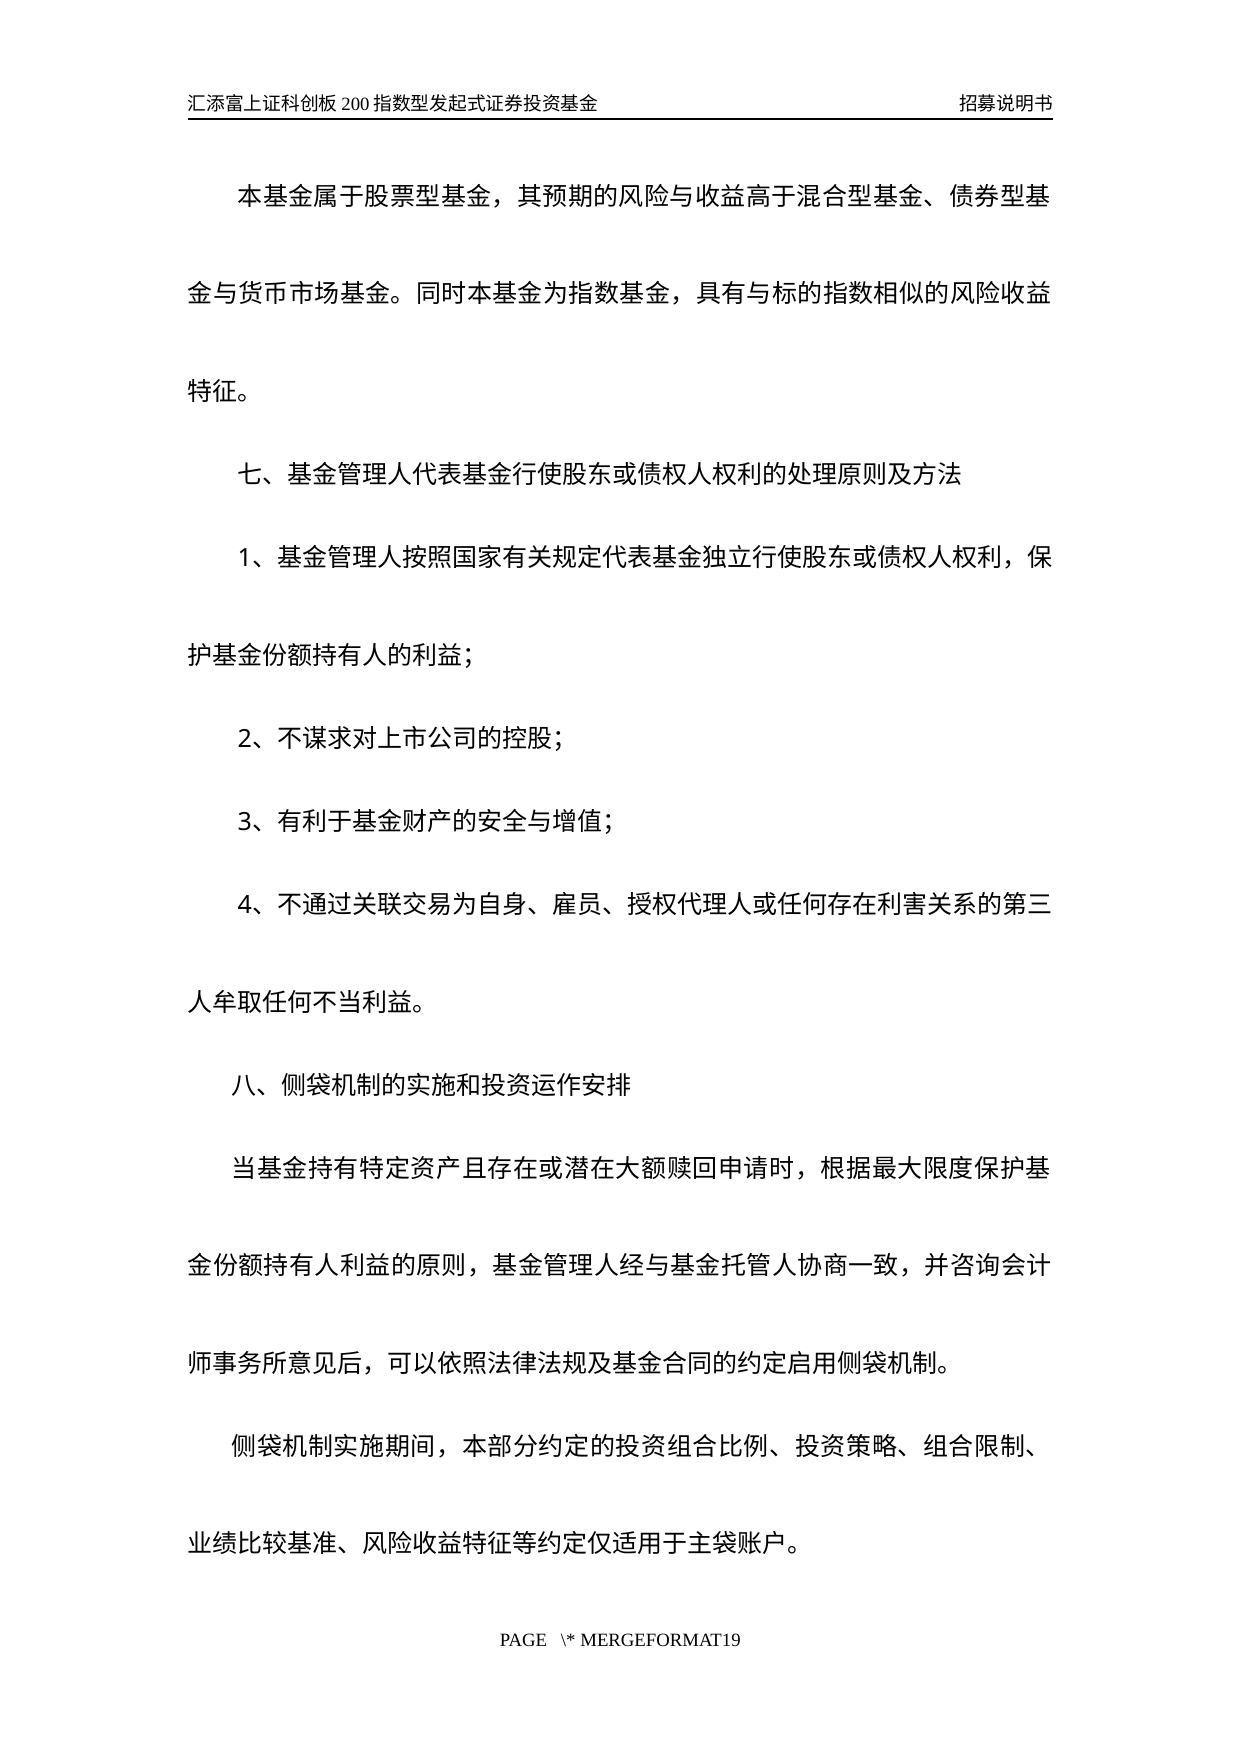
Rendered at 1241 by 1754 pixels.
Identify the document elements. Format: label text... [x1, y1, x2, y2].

text 侧袋机制实施期间，本部分约定的投资组合比例、投资策略、组合限制、业绩比较基准、风险收益特征等约定仅适用于主袋账户。 [187, 1412, 1053, 1574]
text 七、基金管理人代表基金行使股东或债权人权利的处理原则及方法 [187, 440, 1053, 505]
text 本基金属于股票型基金，其预期的风险与收益高于混合型基金、债券型基金与货币市场基金。同时本基金为指数基金，具有与标的指数相似的风险收益特征。 [187, 162, 1053, 422]
text 2、不谋求对上市公司的控股； [187, 704, 1053, 769]
text 当基金持有特定资产且存在或潜在大额赎回申请时，根据最大限度保护基金份额持有人利益的原则，基金管理人经与基金托管人协商一致，并咨询会计师事务所意见后，可以依照法律法规及基金合同的约定启用侧袋机制。 [187, 1134, 1053, 1394]
text 3、有利于基金财产的安全与增值； [187, 787, 1053, 852]
text 1、基金管理人按照国家有关规定代表基金独立行使股东或债权人权利，保护基金份额持有人的利益； [187, 523, 1053, 686]
text 八、侧袋机制的实施和投资运作安排 [187, 1051, 1053, 1116]
text 4、不通过关联交易为自身、雇员、授权代理人或任何存在利害关系的第三人牟取任何不当利益。 [187, 870, 1053, 1033]
